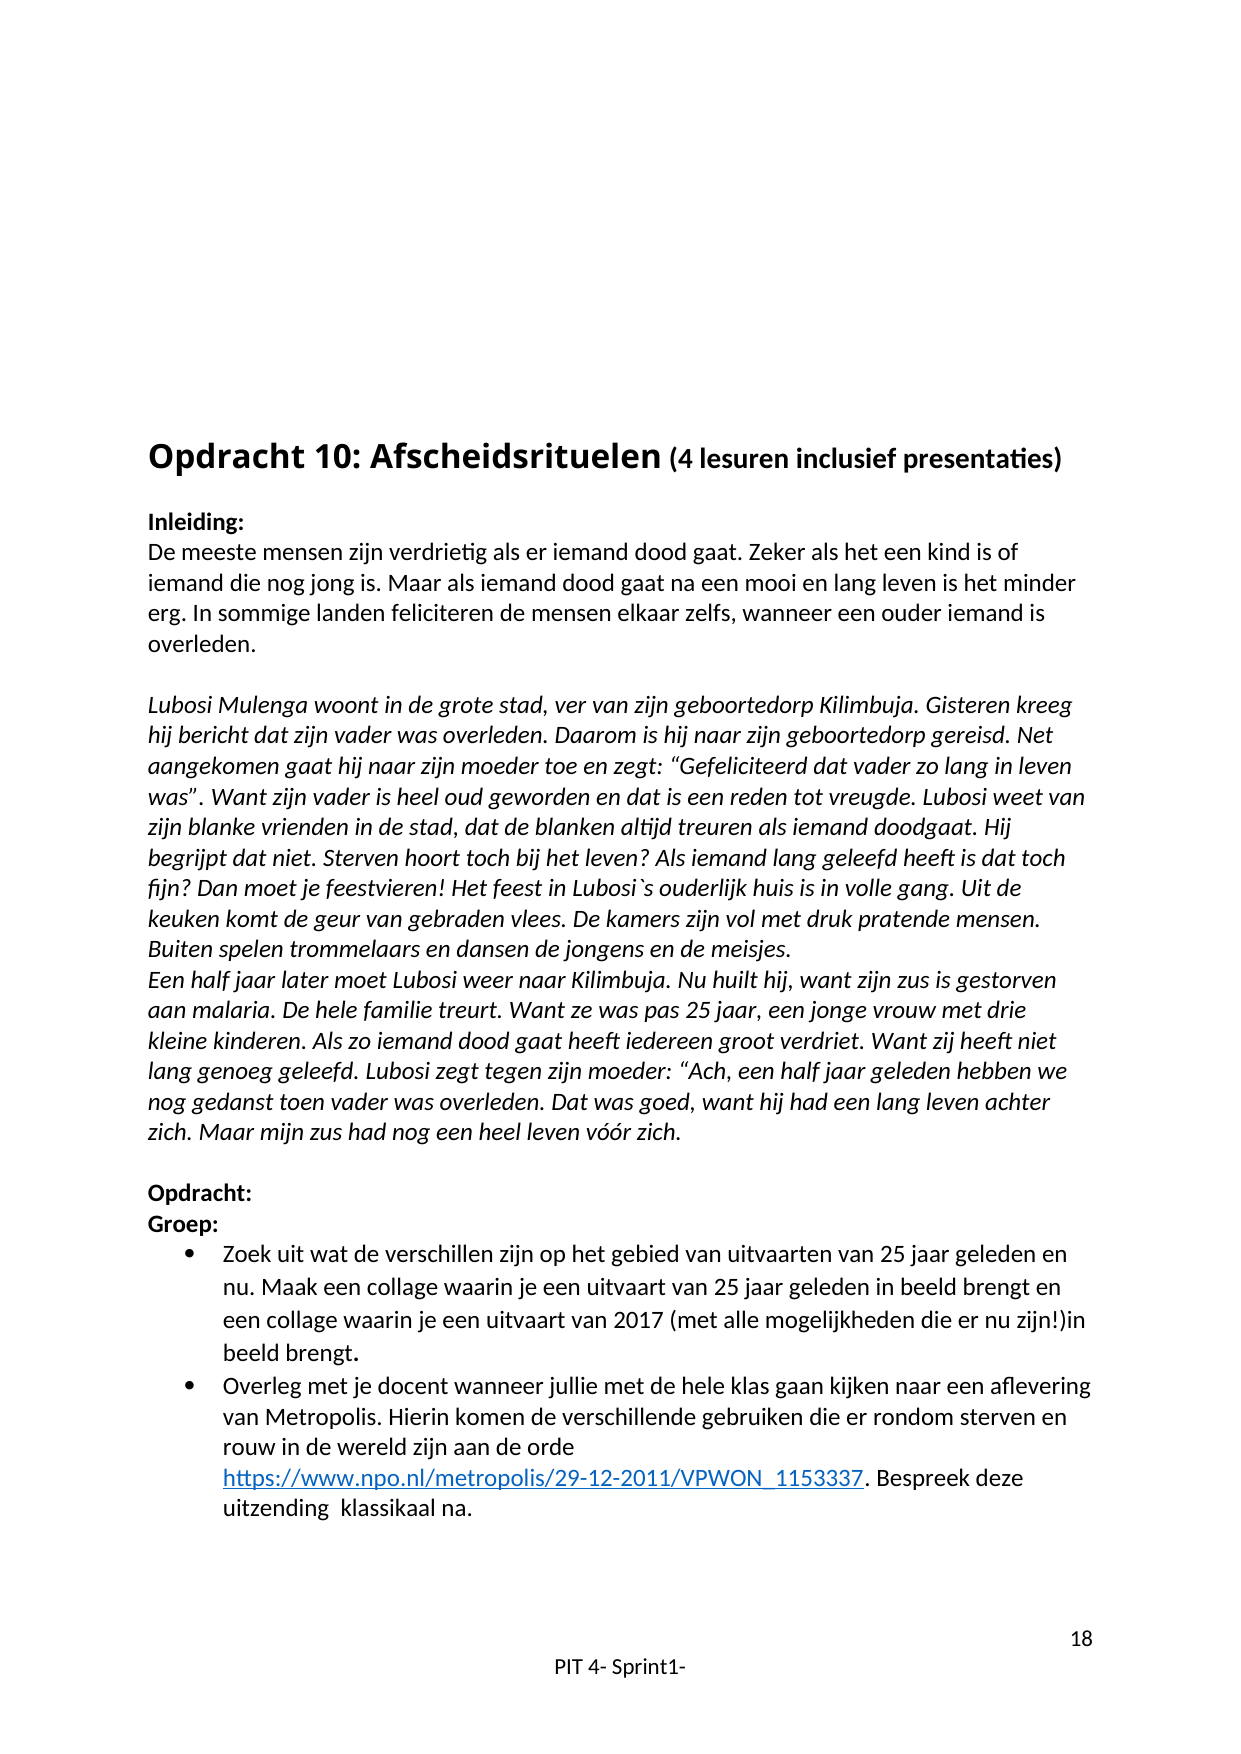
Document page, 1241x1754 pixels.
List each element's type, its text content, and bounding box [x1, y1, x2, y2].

text Inleiding: [148, 506, 1093, 537]
text Lubosi Mulenga woont in de grote stad, ver van zijn geboortedorp Kilimbuja. Gisteren kreeg hij bericht dat zijn vader was overleden. Daarom is hij naar zijn geboortedorp gereisd. Net aangekomen gaat hij naar zijn moeder toe en zegt: “Gefeliciteerd dat vader zo lang in leven was”. Want zijn vader is heel oud geworden en dat is een reden tot vreugde. Lubosi weet van zijn blanke vrienden in de stad, dat de blanken altijd treuren als iemand doodgaat. Hij begrijpt dat niet. Sterven hoort toch bij het leven? Als iemand lang geleefd heeft is dat toch fijn? Dan moet je feestvieren! Het feest in Lubosi`s ouderlijk huis is in volle gang. Uit de keuken komt de geur van gebraden vlees. De kamers zijn vol met druk pratende mensen. Buiten spelen trommelaars en dansen de jongens en de meisjes. [148, 689, 1093, 964]
list Overleg met je docent wanneer jullie met de hele klas gaan kijken naar een aflevering van Metropolis. Hierin komen de verschillende gebruiken die er rondom sterven en rouw in de wereld zijn aan de orde https://www.npo.nl/metropolis/29-12-2011/VPWON_1153337. Bespreek deze uitzending klassikaal na. [185, 1370, 1093, 1523]
text Groep: [148, 1208, 1093, 1238]
text Een half jaar later moet Lubosi weer naar Kilimbuja. Nu huilt hij, want zijn zus is gestorven aan malaria. De hele familie treurt. Want ze was pas 25 jaar, een jonge vrouw met drie kleine kinderen. Als zo iemand dood gaat heeft iedereen groot verdriet. Want zij heeft niet lang genoeg geleefd. Lubosi zegt tegen zijn moeder: “Ach, een half jaar geleden hebben we nog gedanst toen vader was overleden. Dat was goed, want hij had een lang leven achter zich. Maar mijn zus had nog een heel leven vóór zich. [148, 964, 1093, 1147]
text De meeste mensen zijn verdrietig als er iemand dood gaat. Zeker als het een kind is of iemand die nog jong is. Maar als iemand dood gaat na een mooi en lang leven is het minder erg. In sommige landen feliciteren de mensen elkaar zelfs, wanneer een ouder iemand is overleden. [148, 537, 1093, 659]
text Opdracht: [148, 1177, 1093, 1208]
text Opdracht 10: Afscheidsrituelen (4 lesuren inclusief presentaties) [148, 433, 1093, 478]
list Zoek uit wat de verschillen zijn op het gebied van uitvaarten van 25 jaar geleden en nu. Maak een collage waarin je een uitvaart van 25 jaar geleden in beeld brengt en een collage waarin je een uitvaart van 2017 (met alle mogelijkheden die er nu zijn!)in beeld brengt. [185, 1238, 1093, 1368]
